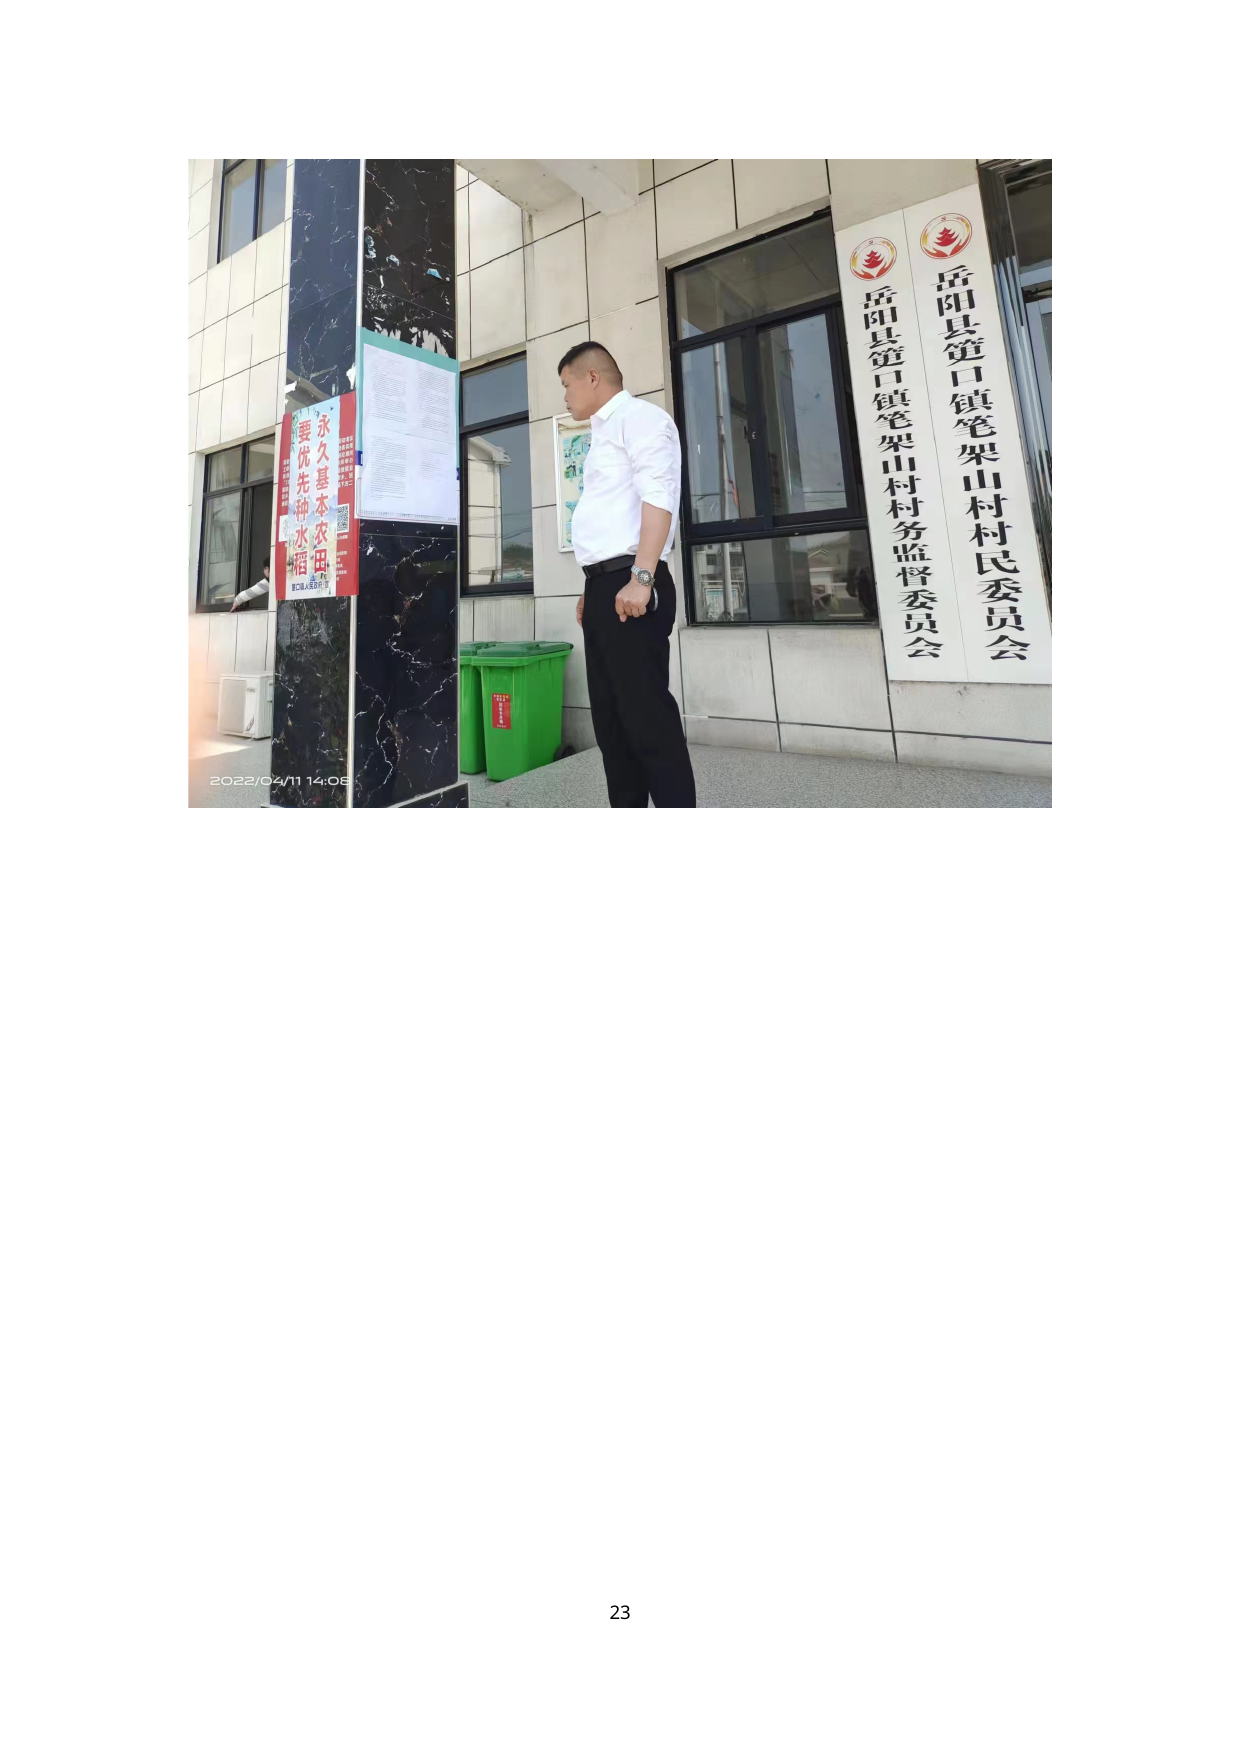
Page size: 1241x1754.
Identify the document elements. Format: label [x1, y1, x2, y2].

picture [188, 159, 1052, 808]
